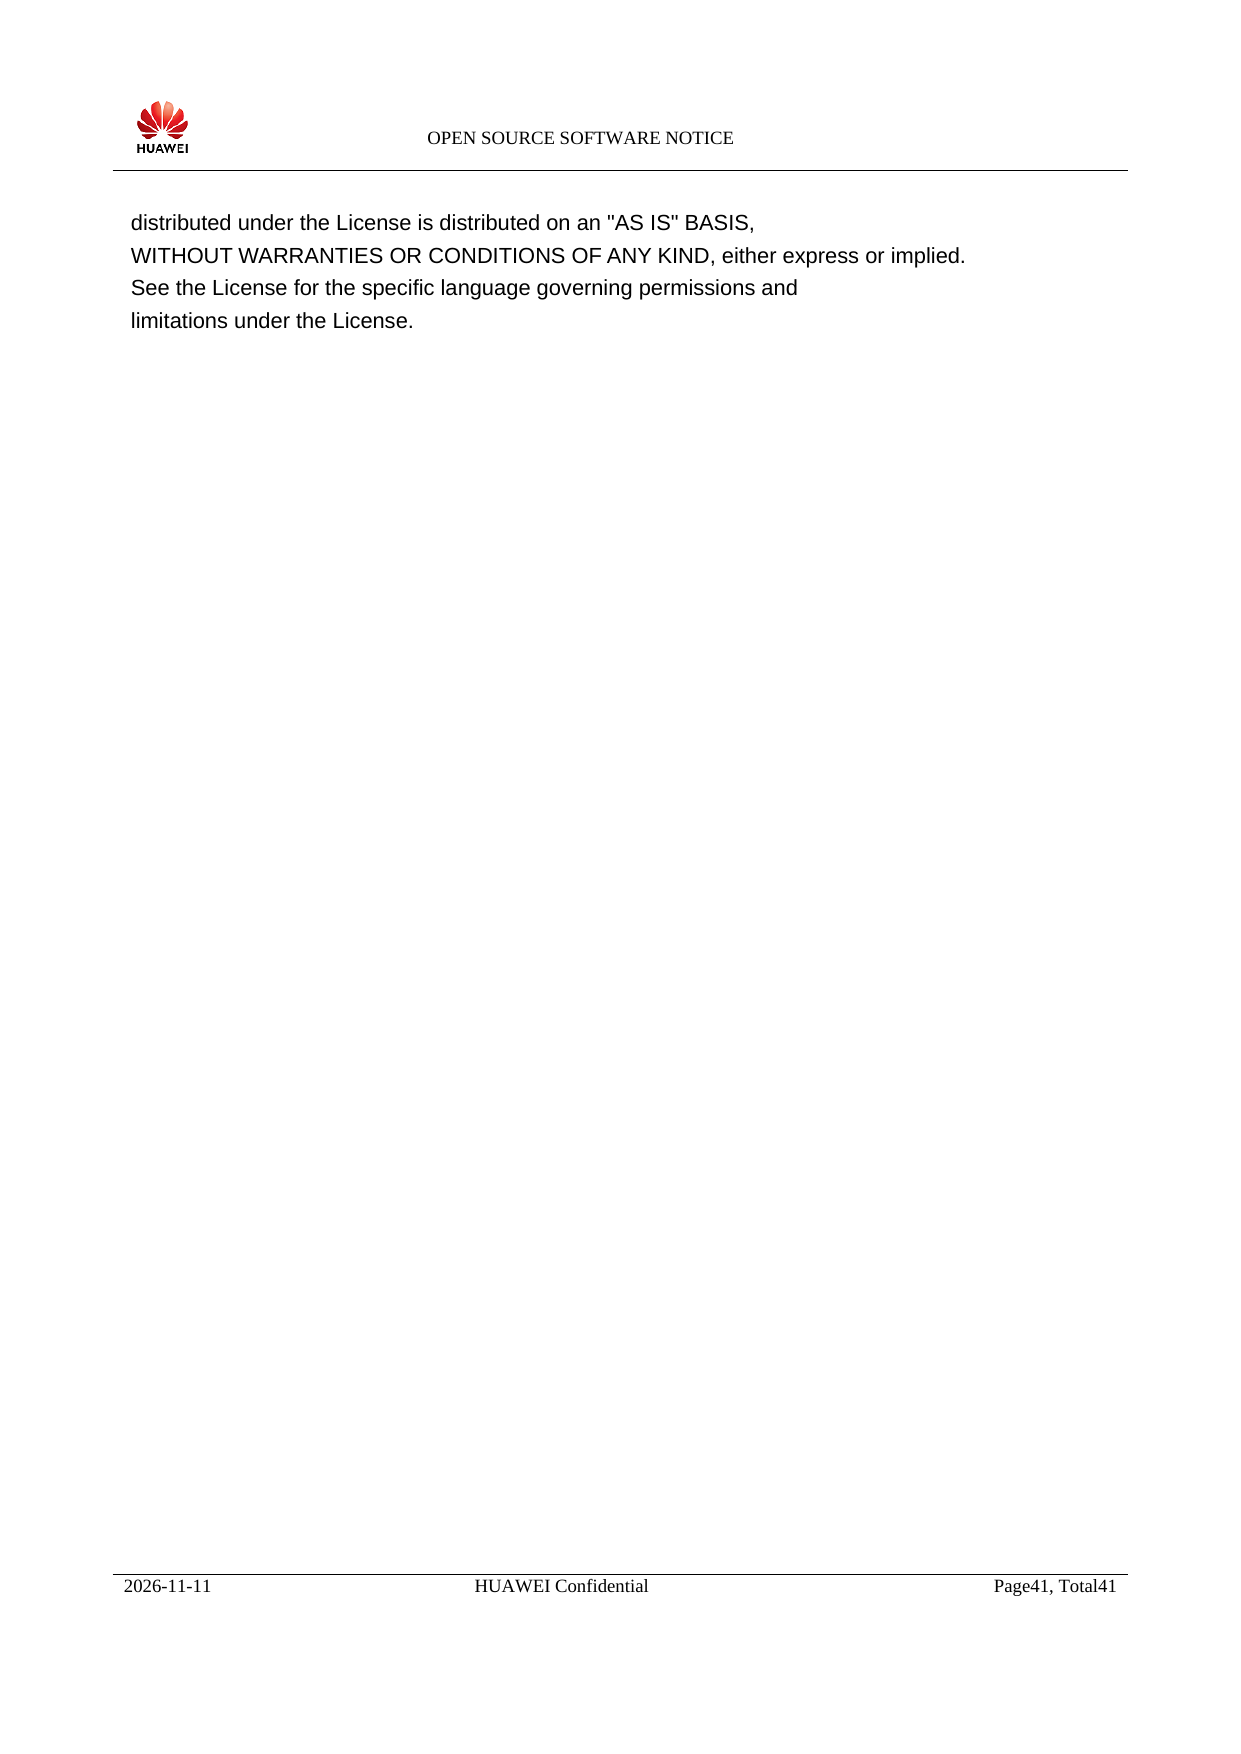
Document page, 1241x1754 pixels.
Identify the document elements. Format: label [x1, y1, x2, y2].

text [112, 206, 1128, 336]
picture [125, 88, 200, 164]
